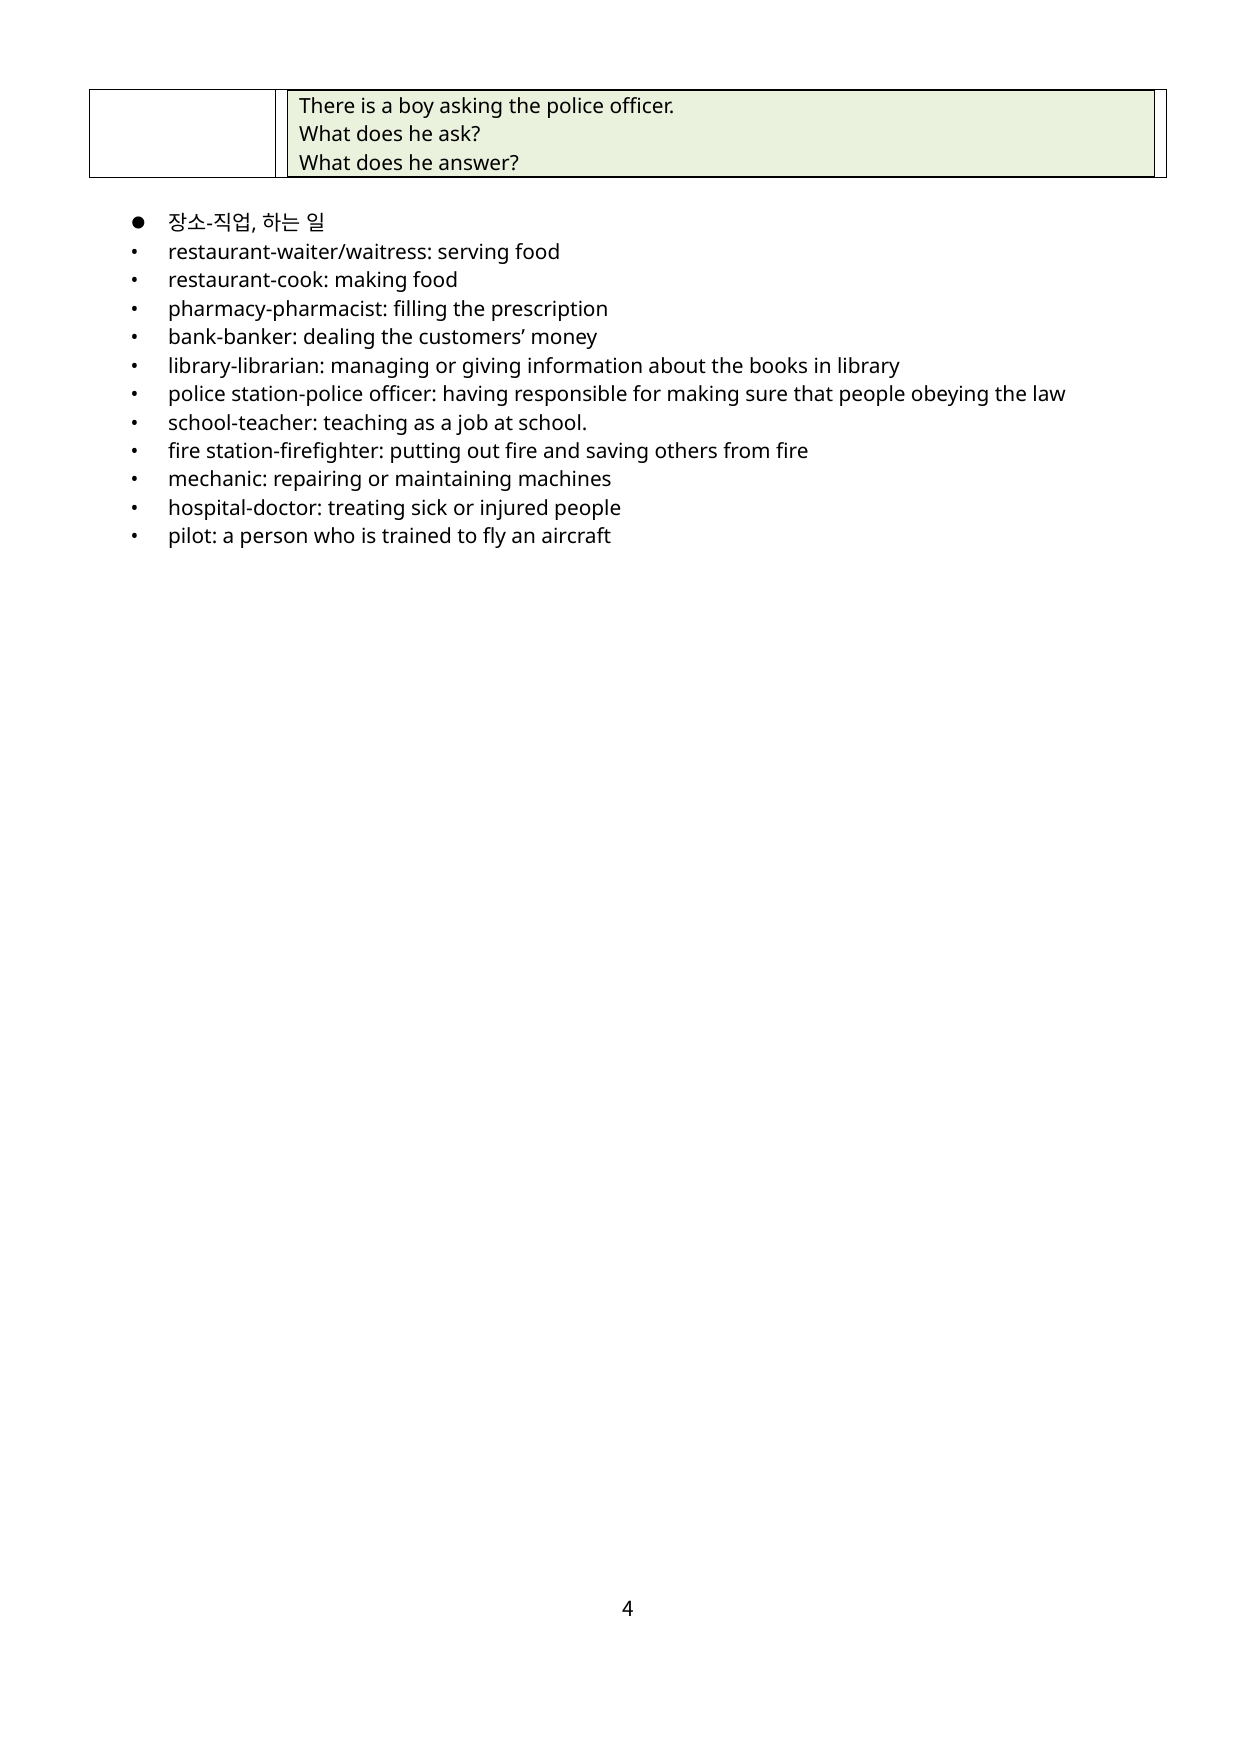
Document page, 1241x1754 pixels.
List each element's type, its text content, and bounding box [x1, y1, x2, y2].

list restaurant-waiter/waitress: serving food [130, 237, 1167, 265]
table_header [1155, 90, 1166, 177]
list pilot: a person who is trained to fly an aircraft [130, 521, 1167, 550]
list bank-banker: dealing the customers’ money [130, 322, 1167, 351]
list restaurant-cook: making food [130, 265, 1167, 294]
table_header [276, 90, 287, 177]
list pharmacy-pharmacist: filling the prescription [130, 294, 1167, 322]
list school-teacher: teaching as a job at school. [130, 408, 1167, 436]
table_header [90, 90, 275, 177]
list 장소-직업, 하는 일 [130, 207, 1167, 237]
list mechanic: repairing or maintaining machines [130, 464, 1167, 493]
list fire station-firefighter: putting out fire and saving others from fire [130, 436, 1167, 464]
list library-librarian: managing or giving information about the books in library [130, 351, 1167, 379]
list police station-police officer: having responsible for making sure that people obeying the law [130, 379, 1167, 408]
list hospital-doctor: treating sick or injured people [130, 493, 1167, 521]
